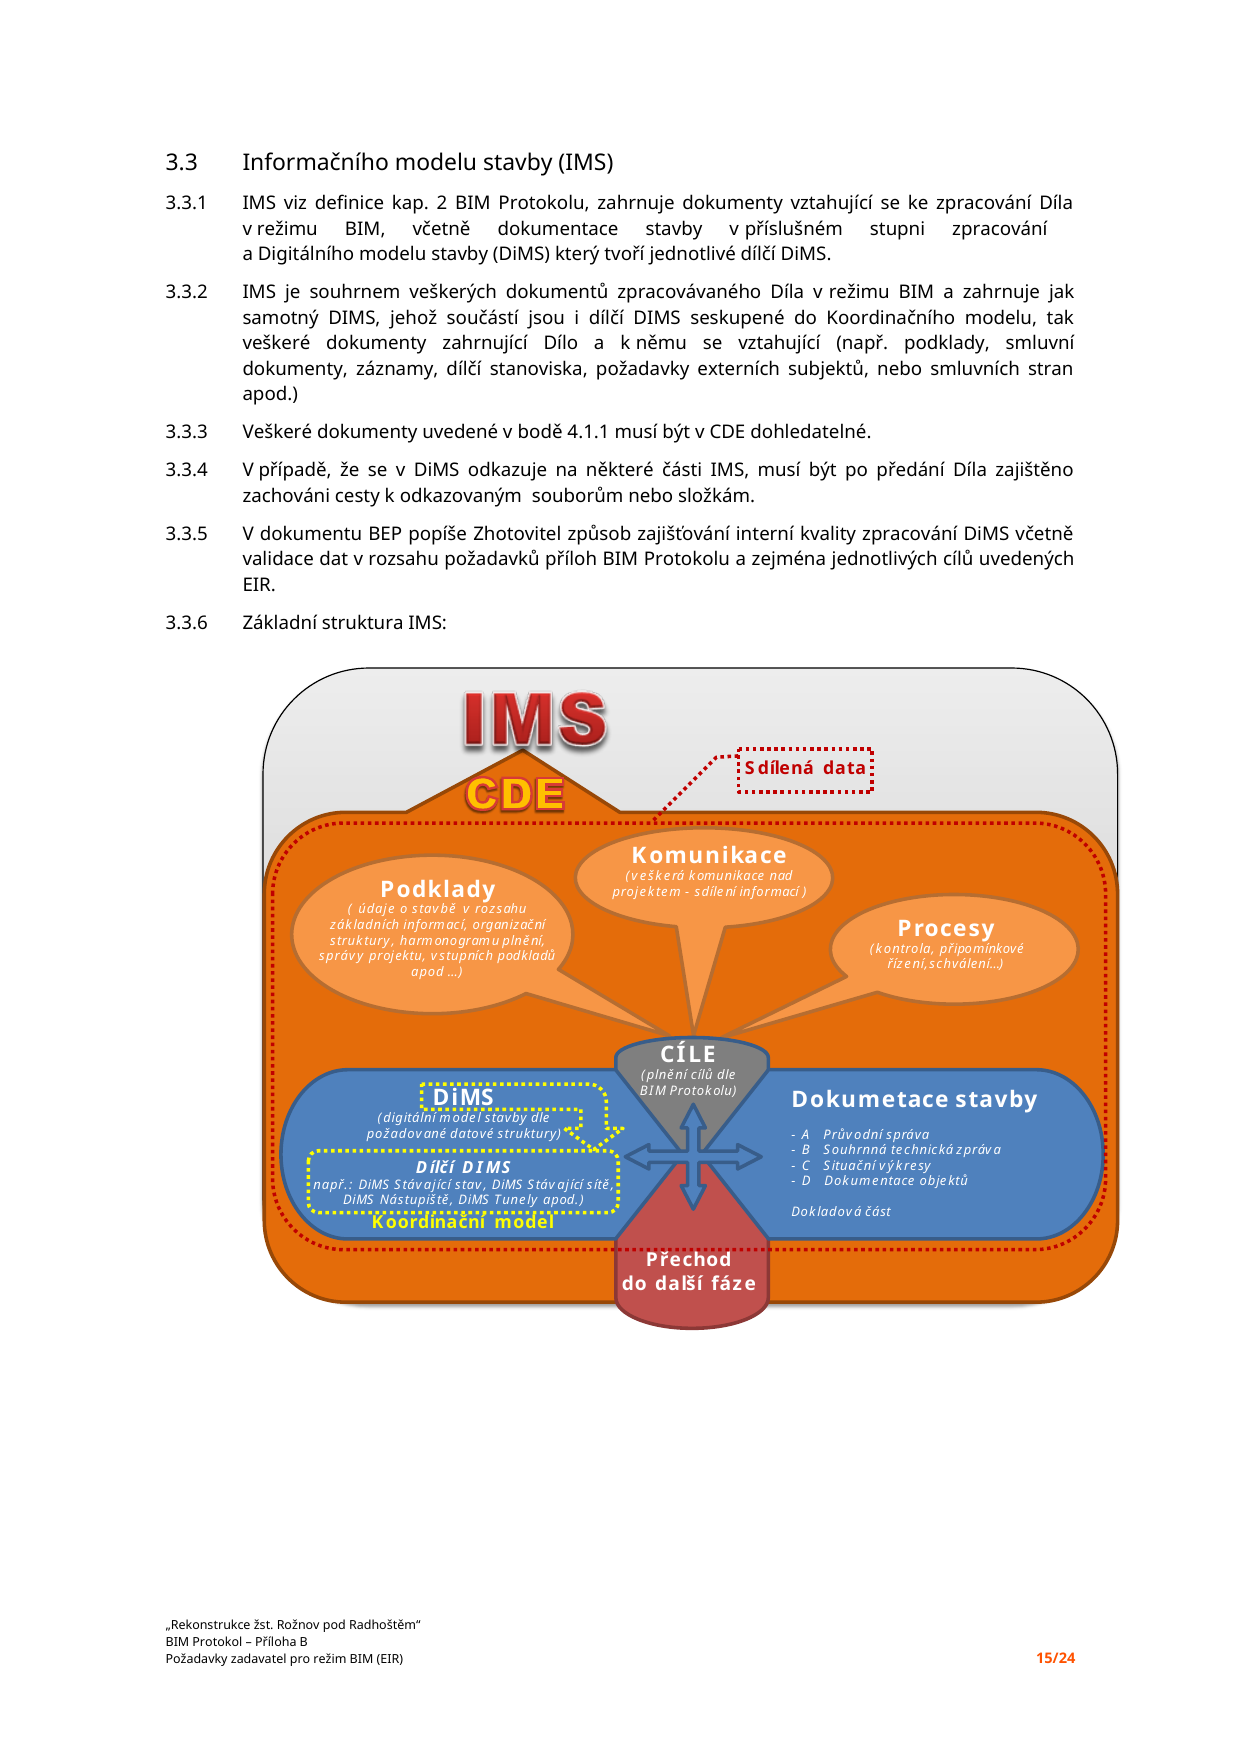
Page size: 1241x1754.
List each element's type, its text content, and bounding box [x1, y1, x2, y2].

text Veškeré dokumenty uvedené v bodě 4.1.1 musí být v CDE dohledatelné. [165, 418, 1075, 444]
text IMS je souhrnem veškerých dokumentů zpracovávaného Díla v režimu BIM a zahrnuje jak samotný DIMS, jehož součástí jsou i dílčí DIMS seskupené do Koordinačního modelu, tak veškeré dokumenty zahrnující Dílo a k němu se vztahující (např. podklady, smluvní dokumenty, záznamy, dílčí stanoviska, požadavky externích subjektů, nebo smluvních stran apod.) [165, 278, 1075, 406]
text IMS viz definice kap. 2 BIM Protokolu, zahrnuje dokumenty vztahující se ke zpracování Díla v režimu BIM, včetně dokumentace stavby v příslušném stupni zpracování a Digitálního modelu stavby (DiMS) který tvoří jednotlivé dílčí DiMS. [165, 189, 1075, 266]
text Základní struktura IMS: [165, 609, 1075, 635]
text V dokumentu BEP popíše Zhotovitel způsob zajišťování interní kvality zpracování DiMS včetně validace dat v rozsahu požadavků příloh BIM Protokolu a zejména jednotlivých cílů uvedených EIR. [165, 520, 1075, 597]
text Informačního modelu stavby (IMS) [165, 146, 1075, 177]
text V případě, že se v DiMS odkazuje na některé části IMS, musí být po předání Díla zajištěno zachováni cesty k odkazovaným souborům nebo složkám. [165, 457, 1075, 508]
